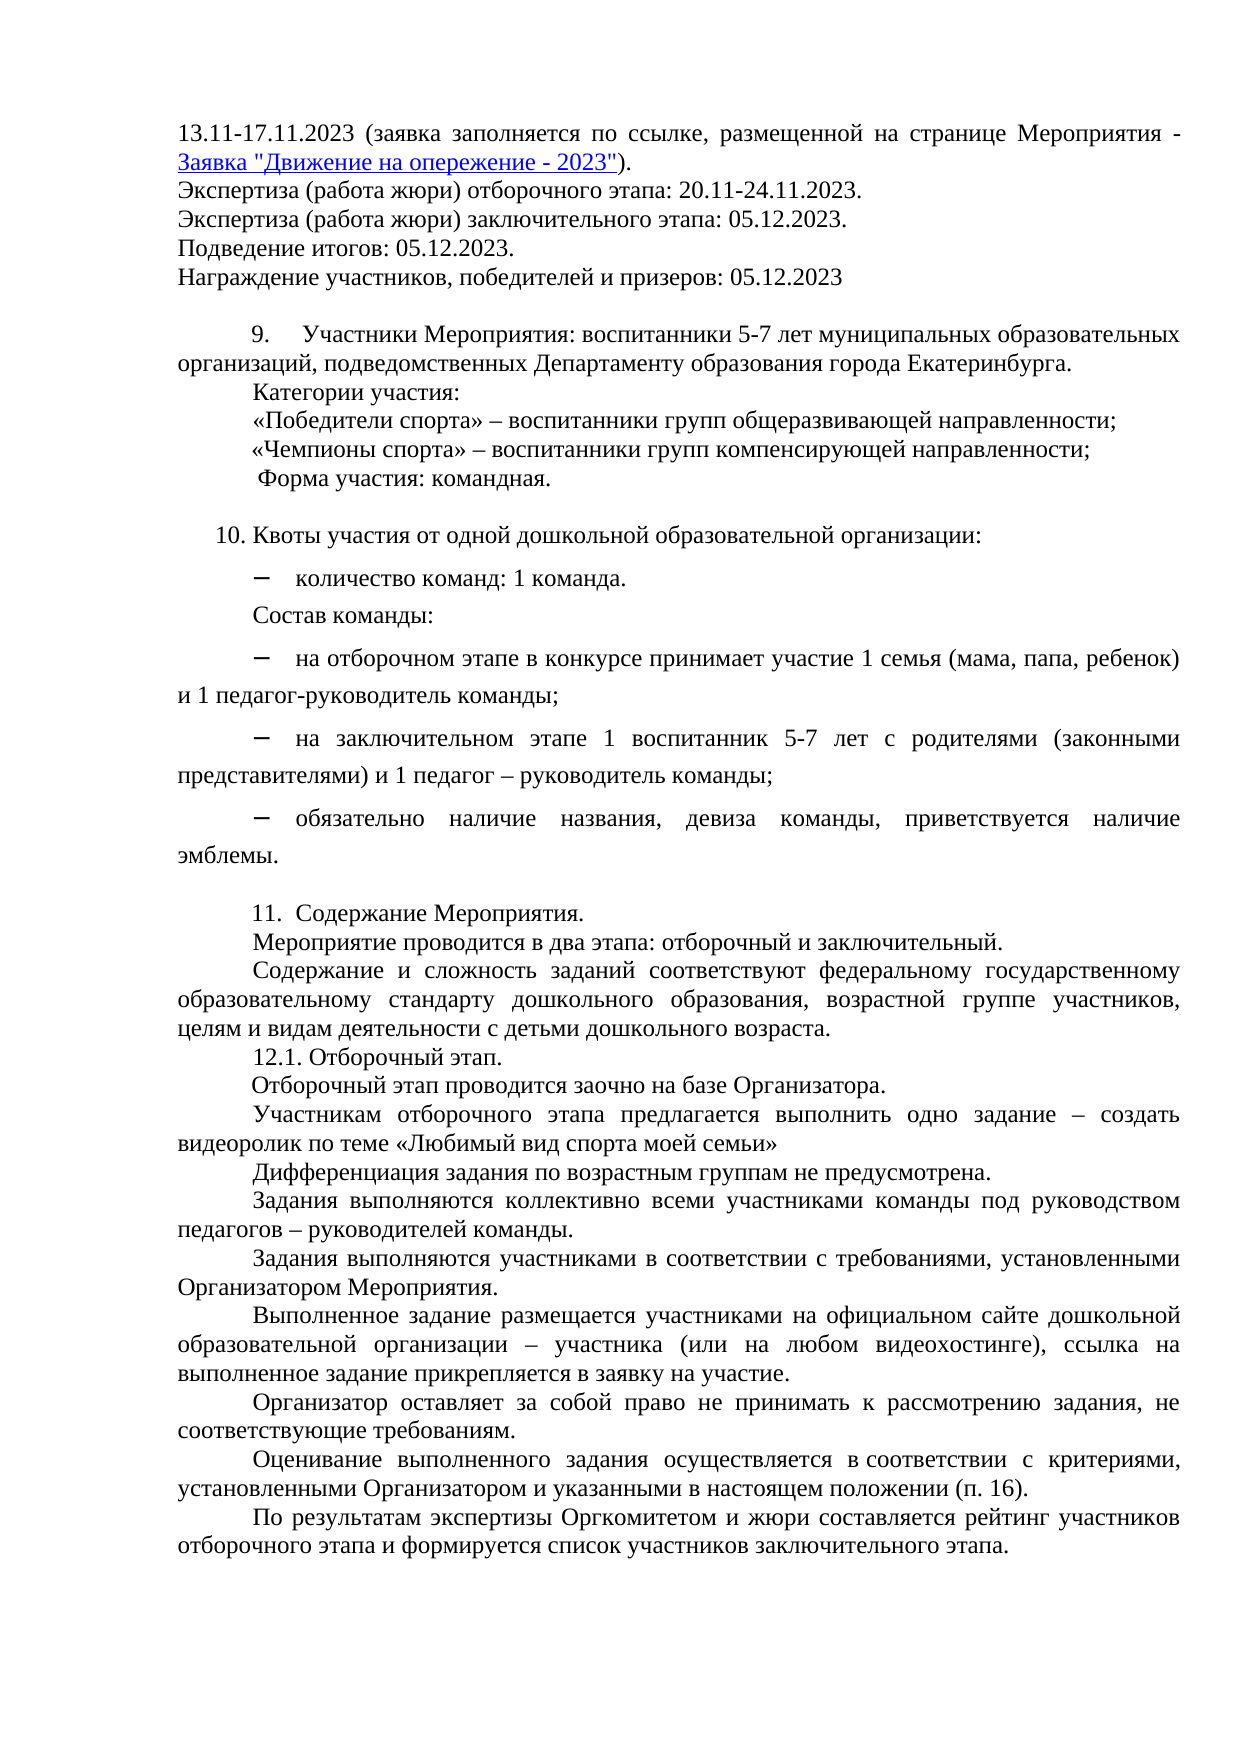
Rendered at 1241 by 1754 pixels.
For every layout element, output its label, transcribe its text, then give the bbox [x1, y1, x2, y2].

text Выполненное задание размещается участниками на официальном сайте дошкольной образовательной организации – участника (или на любом видеохостинге), ссылка на выполненное задание прикрепляется в заявку на участие. [177, 1301, 1181, 1387]
text Награждение участников, победителей и призеров: 05.12.2023 [177, 262, 1181, 291]
text Организатор оставляет за собой право не принимать к рассмотрению задания, не соответствующие требованиям. [177, 1387, 1181, 1444]
list на заключительном этапе 1 воспитанник 5-7 лет с родителями (законными представителями) и 1 педагог – руководитель команды; [177, 709, 1181, 789]
text Экспертиза (работа жюри) заключительного этапа: 05.12.2023. [177, 204, 1181, 233]
text Участникам отборочного этапа предлагается выполнить одно задание – создать видеоролик по теме «Любимый вид спорта моей семьи» [177, 1099, 1181, 1157]
text Форма участия: командная. [251, 463, 1181, 492]
text Содержание и сложность заданий соответствуют федеральному государственному образовательному стандарту дошкольного образования, возрастной группе участников, целям и видам деятельности с детьми дошкольного возраста. [177, 956, 1181, 1042]
list на отборочном этапе в конкурсе принимает участие 1 семья (мама, папа, ребенок) и 1 педагог-руководитель команды; [177, 629, 1181, 709]
text Подведение итогов: 05.12.2023. [177, 233, 1181, 262]
text Состав команды: [177, 601, 1181, 629]
text Оценивание выполненного задания осуществляется в соответствии с критериями, установленными Организатором и указанными в настоящем положении (п. 16). [177, 1444, 1181, 1502]
text Дифференциация задания по возрастным группам не предусмотрена. [177, 1157, 1181, 1186]
list Категории участия: [252, 377, 1181, 406]
text Задания выполняются участниками в соответствии с требованиями, установленными Организатором Мероприятия. [177, 1243, 1181, 1301]
text Отборочный этап проводится заочно на базе Организатора. [177, 1071, 1181, 1099]
text 12.1. Отборочный этап. [177, 1042, 1181, 1071]
list обязательно наличие названия, девиза команды, приветствуется наличие эмблемы. [177, 789, 1181, 869]
text 13.11-17.11.2023 (заявка заполняется по ссылке, размещенной на странице Мероприятия - Заявка "Движение на опережение - 2023"). [177, 118, 1181, 176]
text Экспертиза (работа жюри) отборочного этапа: 20.11-24.11.2023. [177, 176, 1181, 204]
list количество команд: 1 команда. [177, 549, 1181, 601]
text По результатам экспертизы Оргкомитетом и жюри составляется рейтинг участников отборочного этапа и формируется список участников заключительного этапа. [177, 1502, 1181, 1559]
text «Победители спорта» – воспитанники групп общеразвивающей направленности; [252, 406, 1181, 434]
list Участники Мероприятия: воспитанники 5-7 лет муниципальных образовательных организаций, подведомственных Департаменту образования города Екатеринбурга. [177, 319, 1181, 377]
text Задания выполняются коллективно всеми участниками команды под руководством педагогов – руководителей команды. [177, 1186, 1181, 1243]
text «Чемпионы спорта» – воспитанники групп компенсирующей направленности; [251, 434, 1181, 463]
list Квоты участия от одной дошкольной образовательной организации: [215, 521, 1181, 549]
list Содержание Мероприятия. [177, 898, 1181, 927]
text Мероприятие проводится в два этапа: отборочный и заключительный. [177, 927, 1181, 956]
